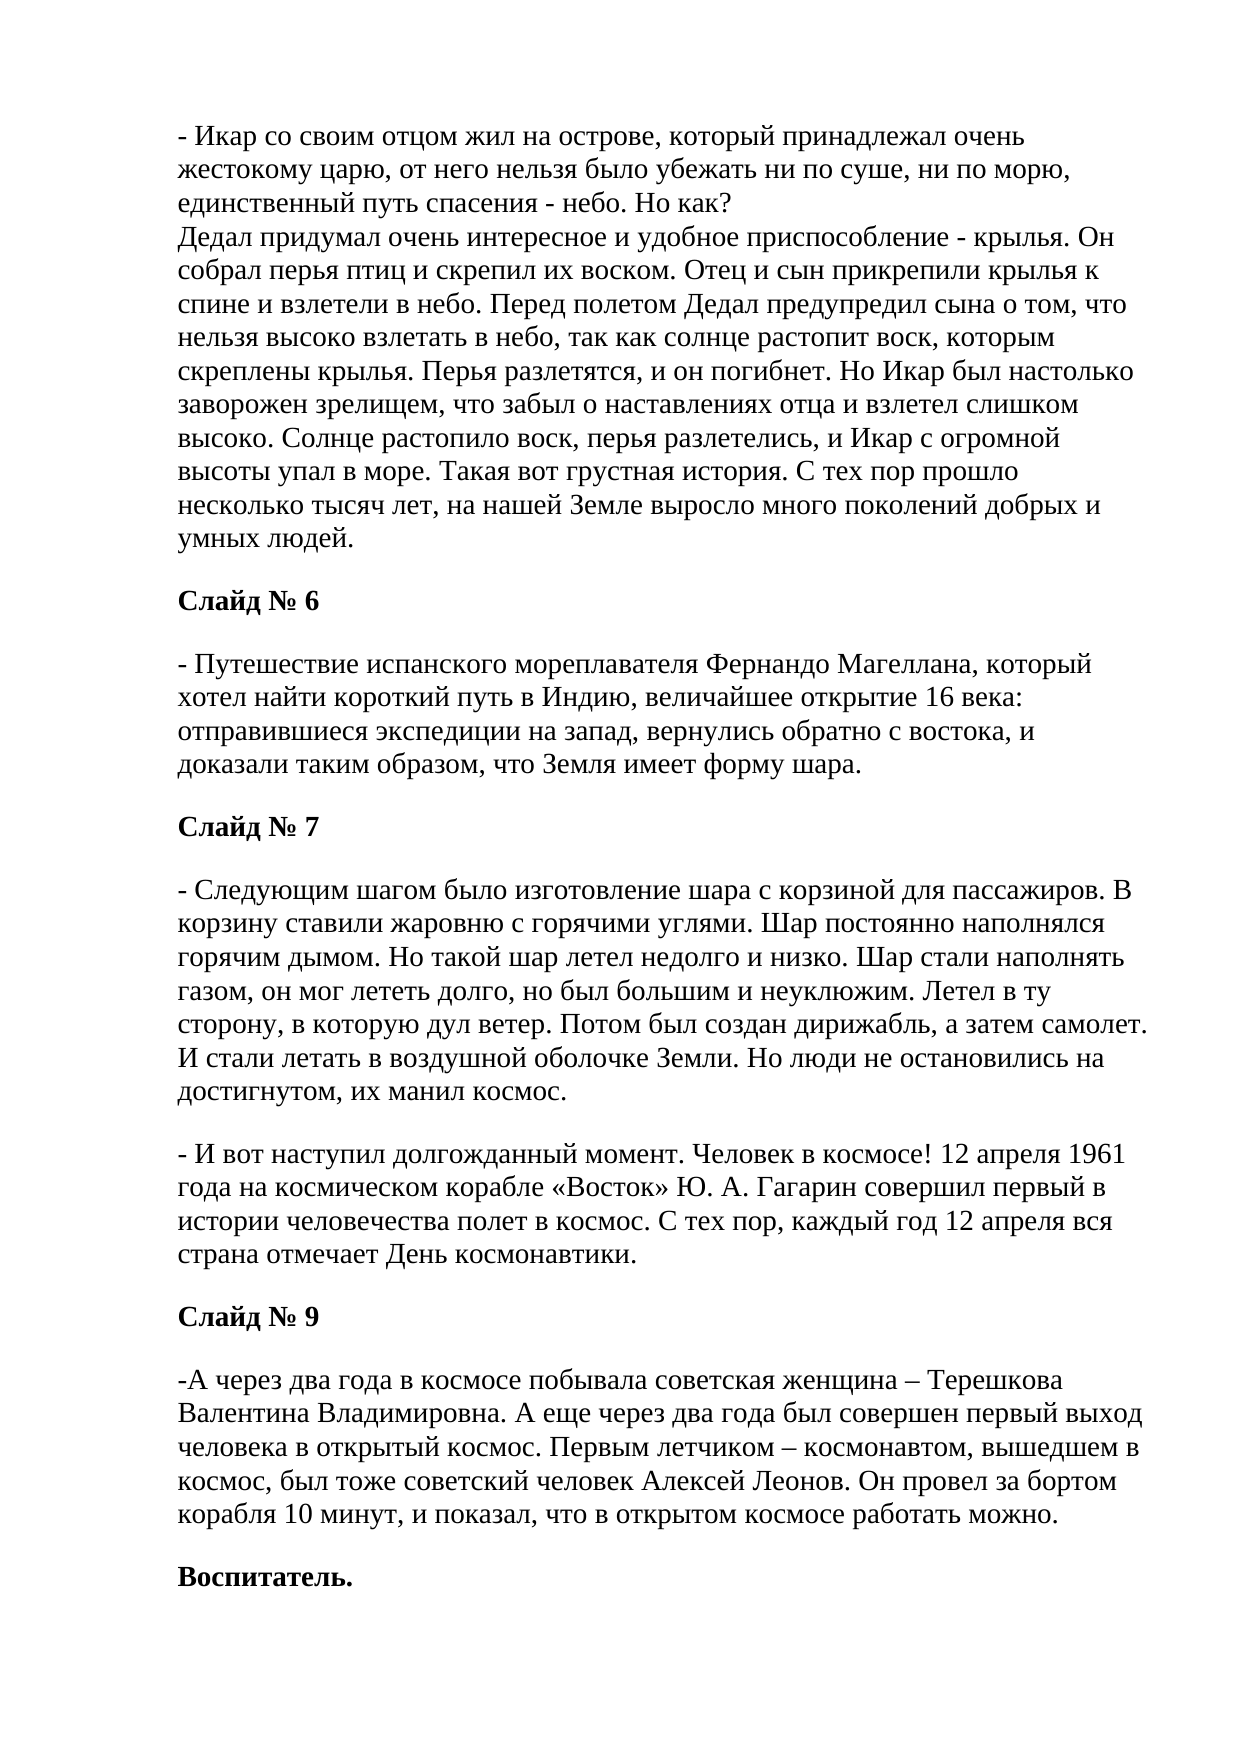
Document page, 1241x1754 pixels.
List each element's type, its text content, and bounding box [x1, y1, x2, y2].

text - Икар со своим отцом жил на острове, который принадлежал очень жестокому царю, от него нельзя было убежать ни по суше, ни по морю, единственный путь спасения - небо. Но как? Дедал придумал очень интересное и удобное приспособление - крылья. Он собрал перья птиц и скрепил их воском. Отец и сын прикрепили крылья к спине и взлетели в небо. Перед полетом Дедал предупредил сына о том, что нельзя высоко взлетать в небо, так как солнце растопит воск, которым скреплены крылья. Перья разлетятся, и он погибнет. Но Икар был настолько заворожен зрелищем, что забыл о наставлениях отца и взлетел слишком высоко. Солнце растопило воск, перья разлетелись, и Икар с огромной высоты упал в море. Такая вот грустная история. С тех пор прошло несколько тысяч лет, на нашей Земле выросло много поколений добрых и умных людей. [177, 118, 1152, 554]
text Слайд № 7 [177, 809, 1152, 843]
text - Следующим шагом было изготовление шара с корзиной для пассажиров. В корзину ставили жаровню с горячими углями. Шар постоянно наполнялся горячим дымом. Но такой шар летел недолго и низко. Шар стали наполнять газом, он мог лететь долго, но был большим и неуклюжим. Летел в ту сторону, в которую дул ветер. Потом был создан дирижабль, а затем самолет. И стали летать в воздушной оболочке Земли. Но люди не остановились на достигнутом, их манил космос. [177, 872, 1152, 1107]
text Воспитатель. [177, 1559, 1152, 1592]
text - И вот наступил долгожданный момент. Человек в космосе! 12 апреля 1961 года на космическом корабле «Восток» Ю. А. Гагарин совершил первый в истории человечества полет в космос. С тех пор, каждый год 12 апреля вся страна отмечает День космонавтики. [177, 1136, 1152, 1270]
text -А через два года в космосе побывала советская женщина – Терешкова Валентина Владимировна. А еще через два года был совершен первый выход человека в открытый космос. Первым летчиком – космонавтом, вышедшем в космос, был тоже советский человек Алексей Леонов. Он провел за бортом корабля 10 минут, и показал, что в открытом космосе работать можно. [177, 1362, 1152, 1530]
text Слайд № 9 [177, 1299, 1152, 1333]
text - Путешествие испанского мореплавателя Фернандо Магеллана, который хотел найти короткий путь в Индию, величайшее открытие 16 века: отправившиеся экспедиции на запад, вернулись обратно с востока, и доказали таким образом, что Земля имеет форму шара. [177, 646, 1152, 780]
text Слайд № 6 [177, 583, 1152, 617]
